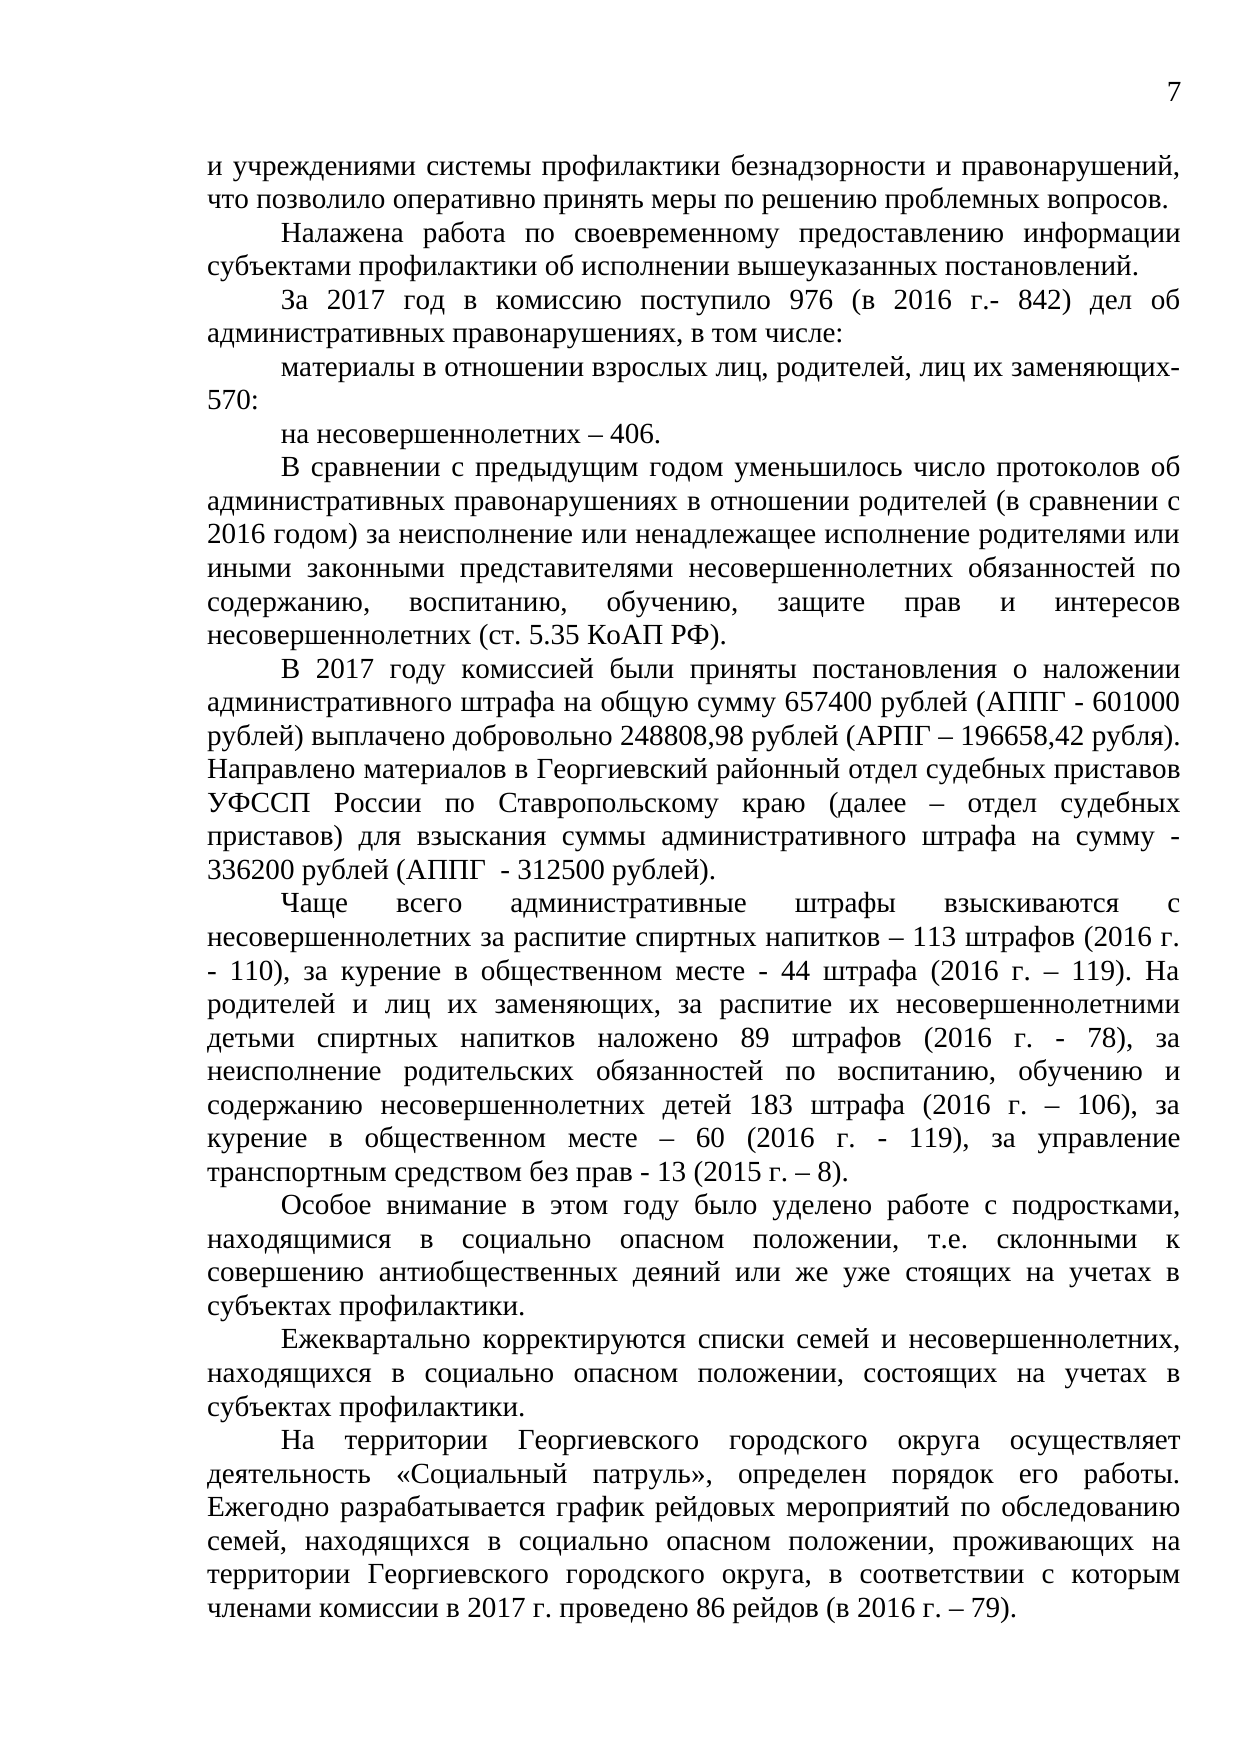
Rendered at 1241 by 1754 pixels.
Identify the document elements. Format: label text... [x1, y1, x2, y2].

text В 2017 году комиссией были приняты постановления о наложении административного штрафа на общую сумму 657400 рублей (АППГ - 601000 рублей) выплачено добровольно 248808,98 рублей (АРПГ – 196658,42 рубля). Направлено материалов в Георгиевский районный отдел судебных приставов УФССП России по Ставропольскому краю (далее – отдел судебных приставов) для взыскания суммы административного штрафа на сумму - 336200 рублей (АППГ - 312500 рублей). [207, 651, 1181, 886]
text Особое внимание в этом году было уделено работе с подростками, находящимися в социально опасном положении, т.е. склонными к совершению антиобщественных деяний или же уже стоящих на учетах в субъектах профилактики. [207, 1187, 1181, 1322]
text на несовершеннолетних – 406. [207, 416, 1181, 449]
text Налажена работа по своевременному предоставлению информации субъектами профилактики об исполнении вышеуказанных постановлений. [207, 215, 1181, 282]
text Чаще всего административные штрафы взыскиваются с несовершеннолетних за распитие спиртных напитков – 113 штрафов (2016 г. - 110), за курение в общественном месте - 44 штрафа (2016 г. – 119). На родителей и лиц их заменяющих, за распитие их несовершеннолетними детьми спиртных напитков наложено 89 штрафов (2016 г. - 78), за неисполнение родительских обязанностей по воспитанию, обучению и содержанию несовершеннолетних детей 183 штрафа (2016 г. – 106), за курение в общественном месте – 60 (2016 г. - 119), за управление транспортным средством без прав - 13 (2015 г. – 8). [207, 886, 1181, 1187]
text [207, 148, 1181, 215]
text На территории Георгиевского городского округа осуществляет деятельность «Социальный патруль», определен порядок его работы. Ежегодно разрабатывается график рейдовых мероприятий по обследованию семей, находящихся в социально опасном положении, проживающих на территории Георгиевского городского округа, в соответствии с которым членами комиссии в 2017 г. проведено 86 рейдов (в 2016 г. – 79). [207, 1422, 1181, 1623]
text В сравнении с предыдущим годом уменьшилось число протоколов об административных правонарушениях в отношении родителей (в сравнении с 2016 годом) за неисполнение или ненадлежащее исполнение родителями или иными законными представителями несовершеннолетних обязанностей по содержанию, воспитанию, обучению, защите прав и интересов несовершеннолетних (ст. 5.35 КоАП РФ). [207, 449, 1181, 651]
text материалы в отношении взрослых лиц, родителей, лиц их заменяющих-570: [207, 349, 1181, 416]
text Ежеквартально корректируются списки семей и несовершеннолетних, находящихся в социально опасном положении, состоящих на учетах в субъектах профилактики. [207, 1322, 1181, 1422]
text За 2017 год в комиссию поступило 976 (в 2016 г.- 842) дел об административных правонарушениях, в том числе: [207, 282, 1181, 349]
